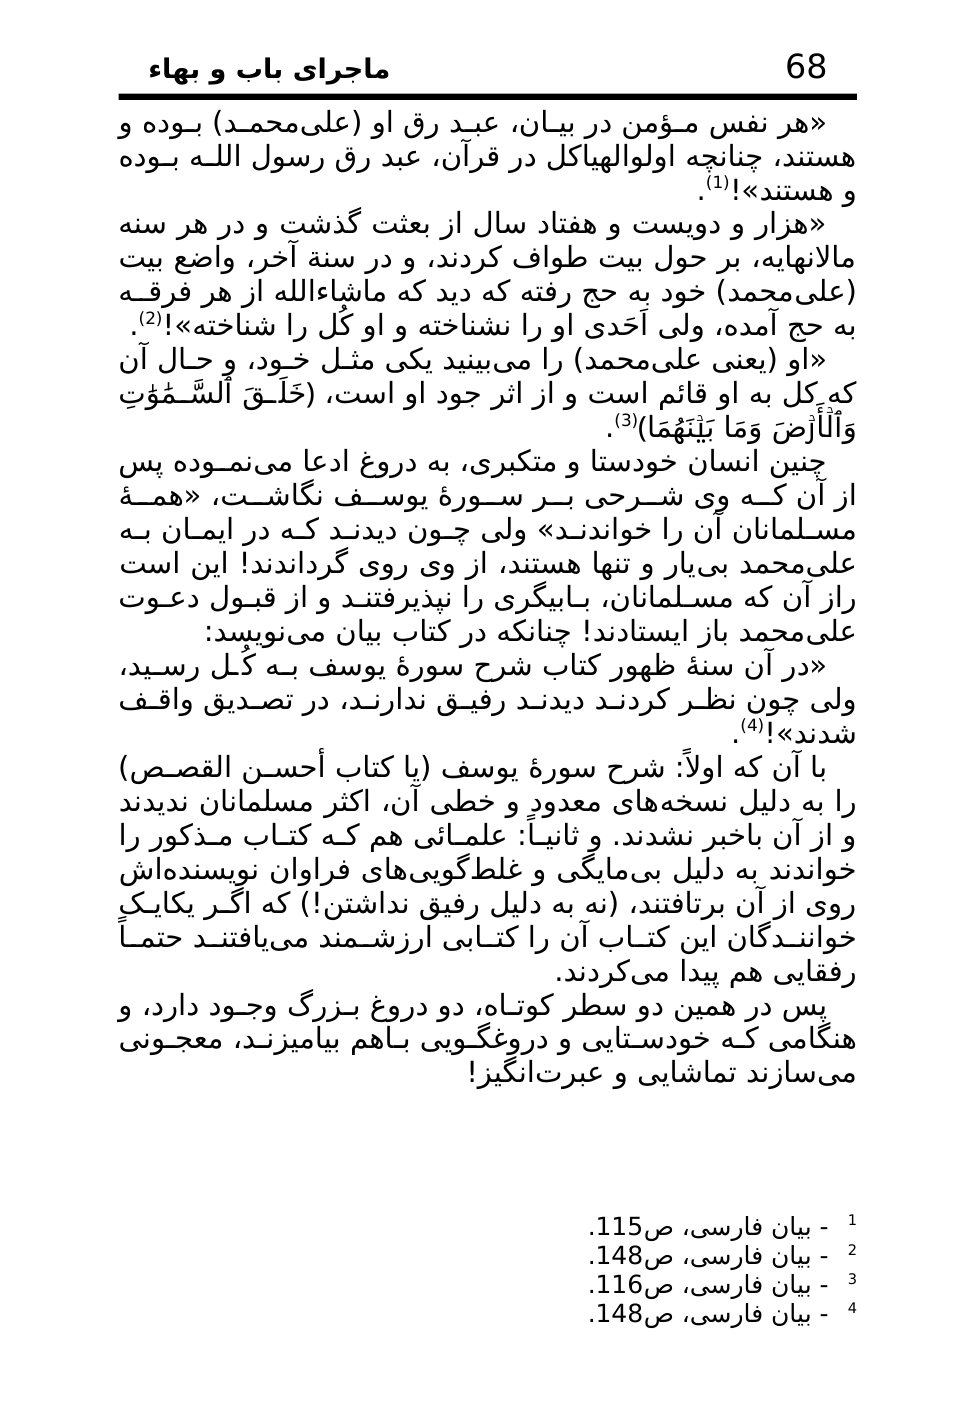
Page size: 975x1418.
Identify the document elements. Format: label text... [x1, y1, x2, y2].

text «هر نفس مؤمن در بیان، عبد رق او (علی‌محمد) بوده و هستند، چنانچه اولوالهیاکل در قرآن، عبد رق رسول الله بوده و هستند»!(). [118, 105, 857, 207]
text با آن که اولاً: شرح سورۀ یوسف (یا کتاب أحسن القصص) را به دلیل نسخه‌های معدود و خطی آن، اکثر مسلمانان ندیدند و از آن باخبر نشدند. و ثانیاً: علمائی هم که کتاب مذکور را خواندند به دلیل بی‌مایگی و غلط‌گویی‌های فراوان نویسنده‌‌اش روی از آن برتافتند، (نه به دلیل رفیق نداشتن!) که اگر یکایک خوانندگان این کتاب آن را کتابی ارزشمند می‌یافتند حتماً رفقایی هم پیدا می‌کردند. [118, 750, 857, 988]
text چنین انسان خودستا و متکبری، به دروغ ادعا می‌نموده پس از آن که وی شرحی بر سورۀ یوسف نگاشت، «همۀ مسلمانان آن را خواندند» ولی چون دیدند که در ایمان به علی‌محمد بی‌یار و تنها هستند، از وی روی گرداندند! این است راز آن که مسلمانان، بابیگری را نپذیرفتند و از قبول دعوت علی‌محمد باز ایستادند! چنانکه در کتاب ‌بیان می‌نویسد: [118, 444, 857, 648]
text «در آن سنۀ ظهور کتاب شرح سورۀ یوسف به کُل رسید، ولی چون نظر کردند دیدند رفیق ندارند، در تصدیق واقف شدند»!(). [118, 648, 857, 750]
text «هزار و دویست و هفتاد سال از بعثت گذشت و در هر سنه مالانهایه، بر حول بیت طواف کردند، و در سنة آخر، واضع بیت (علی‌محمد) خود به حج رفته که دید که ماشاءالله از هر فرقه به حج آمده، ولی اَحَدی او را نشناخته و او کُل را شناخته»!(). [118, 207, 857, 343]
text «او (یعنی علی‌محمد) را می‌بینید یکی مثل خود، و حال آن که کل به او قائم است و از اثر جود او است، ﴿خَلَقَ ٱلسَّمَٰوَٰتِ وَٱلۡأَرۡضَ وَمَا بَيۡنَهُمَا﴾(). [118, 343, 857, 444]
text پس در همین دو سطر کوتاه، دو دروغ بزرگ وجود دارد، و هنگامی که خودستایی و دروغگویی باهم بیامیزند، معجونی می‌سازند تماشایی و عبرت‌انگیز! [118, 988, 857, 1090]
